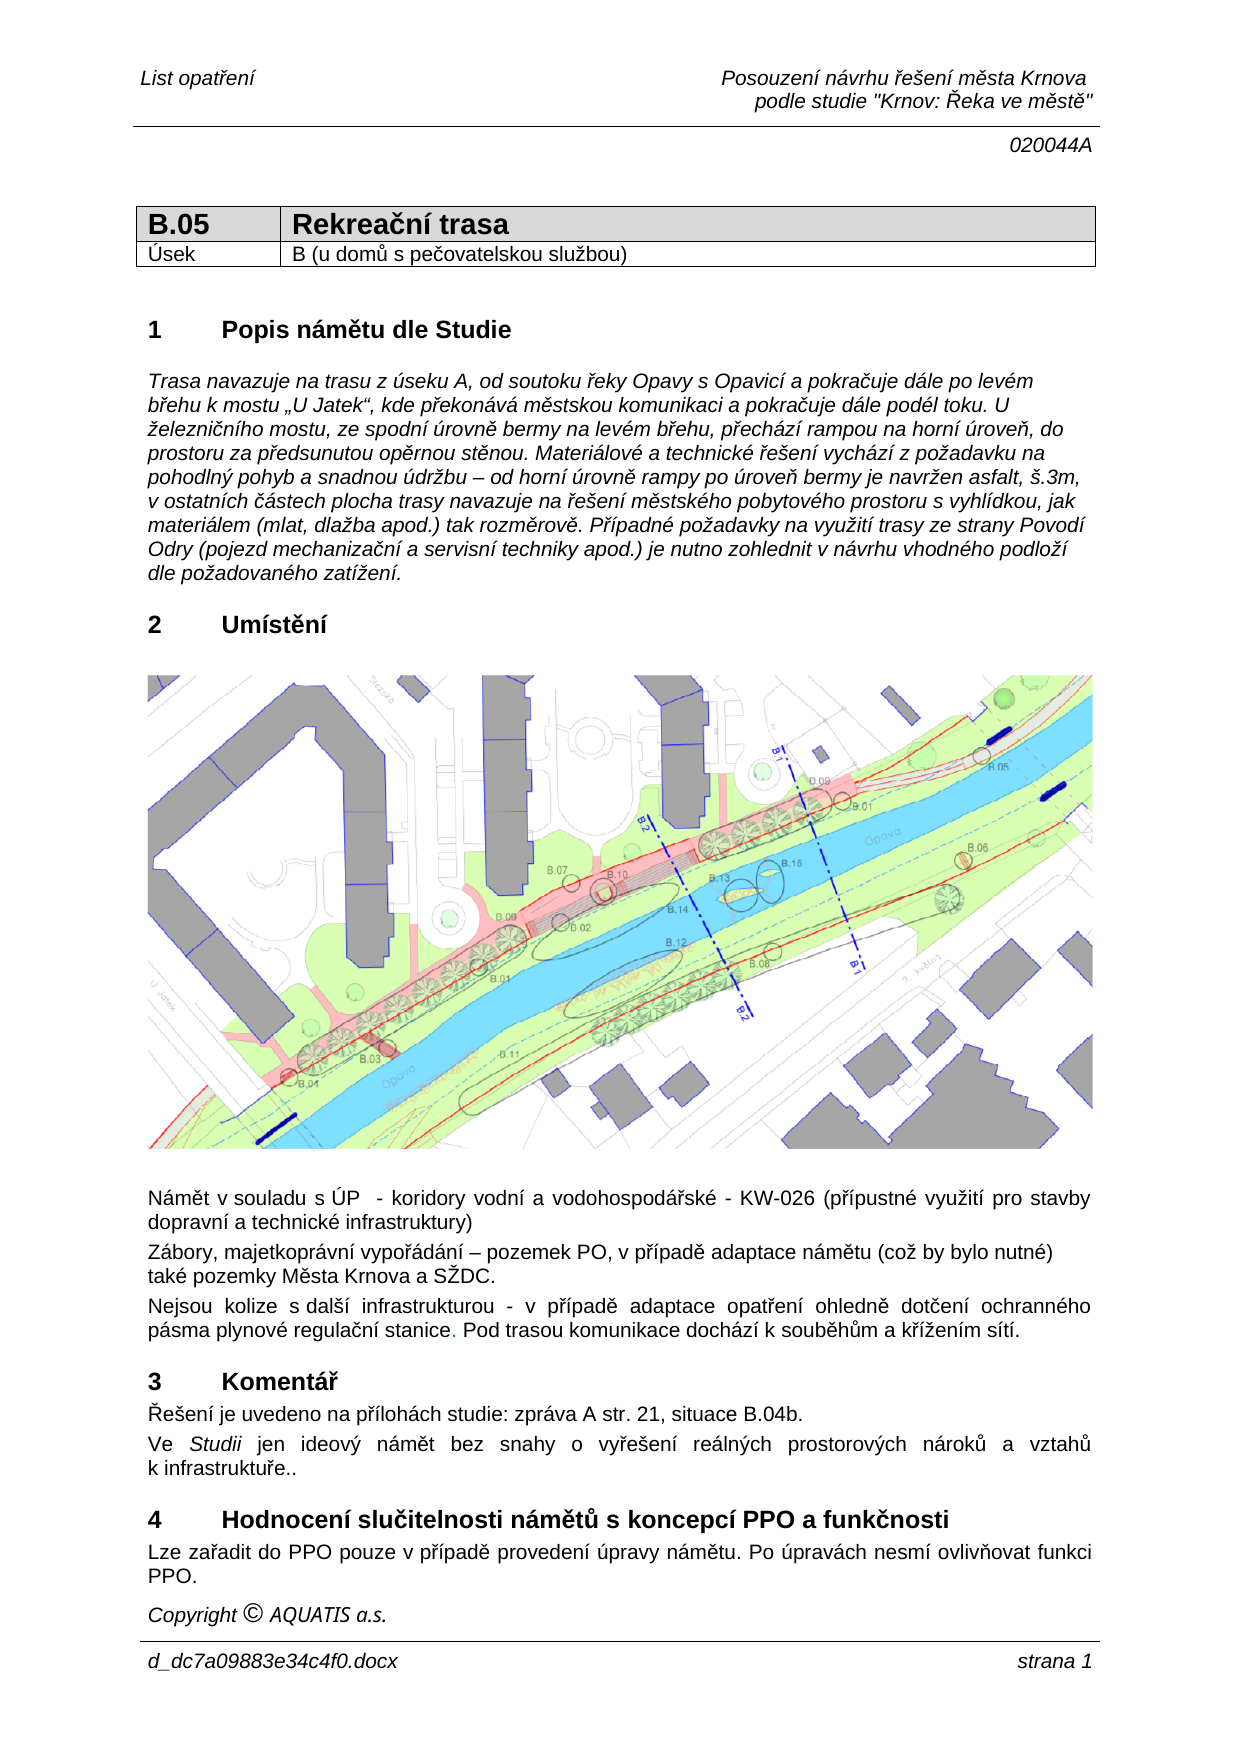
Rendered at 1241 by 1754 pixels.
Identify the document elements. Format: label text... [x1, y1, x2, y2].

table_header Rekreační trasa [281, 207, 1095, 241]
text 1 Popis námětu dle Studie [148, 316, 1092, 344]
text Námět v souladu s ÚP - koridory vodní a vodohospodářské - KW-026 (přípustné využití pro stavby dopravní a technické infrastruktury) [148, 1186, 1092, 1233]
text 3 Komentář [148, 1367, 1092, 1396]
text 2 Umístění [148, 610, 1092, 639]
text 4 Hodnocení slučitelnosti námětů s koncepcí PPO a funkčnosti [148, 1505, 1092, 1534]
table_header B.05 [137, 207, 280, 241]
table_cell B (u domů s pečovatelskou službou) [281, 242, 1095, 266]
text Ve Studii jen ideový námět bez snahy o vyřešení reálných prostorových nároků a vztahů k infrastruktuře.. [148, 1432, 1092, 1480]
text Řešení je uvedeno na přílohách studie: zpráva A str. 21, situace B.04b. [148, 1402, 1092, 1426]
text Zábory, majetkoprávní vypořádání – pozemek PO, v případě adaptace námětu (což by bylo nutné) také pozemky Města Krnova a SŽDC. [148, 1240, 1092, 1288]
text Lze zařadit do PPO pouze v případě provedení úpravy námětu. Po úpravách nesmí ovlivňovat funkci PPO. [148, 1540, 1092, 1588]
picture [147, 675, 1093, 1149]
table_cell Úsek [137, 242, 280, 266]
text Nejsou kolize s další infrastrukturou - v případě adaptace opatření ohledně dotčení ochranného pásma plynové regulační stanice. Pod trasou komunikace dochází k souběhům a křížením sítí. [148, 1294, 1092, 1342]
text Trasa navazuje na trasu z úseku A, od soutoku řeky Opavy s Opavicí a pokračuje dále po levém břehu k mostu „U Jatek“, kde překonává městskou komunikaci a pokračuje dále podél toku. U železničního mostu, ze spodní úrovně bermy na levém břehu, přechází rampou na horní úroveň, do prostoru za předsunutou opěrnou stěnou. Materiálové a technické řešení vychází z požadavku na pohodlný pohyb a snadnou údržbu – od horní úrovně rampy po úroveň bermy je navržen asfalt, š.3m, v ostatních částech plocha trasy navazuje na řešení městského pobytového prostoru s vyhlídkou, jak materiálem (mlat, dlažba apod.) tak rozměrově. Případné požadavky na využití trasy ze strany Povodí Odry (pojezd mechanizační a servisní techniky apod.) je nutno zohlednit v návrhu vhodného podloží dle požadovaného zatížení. [148, 369, 1092, 585]
